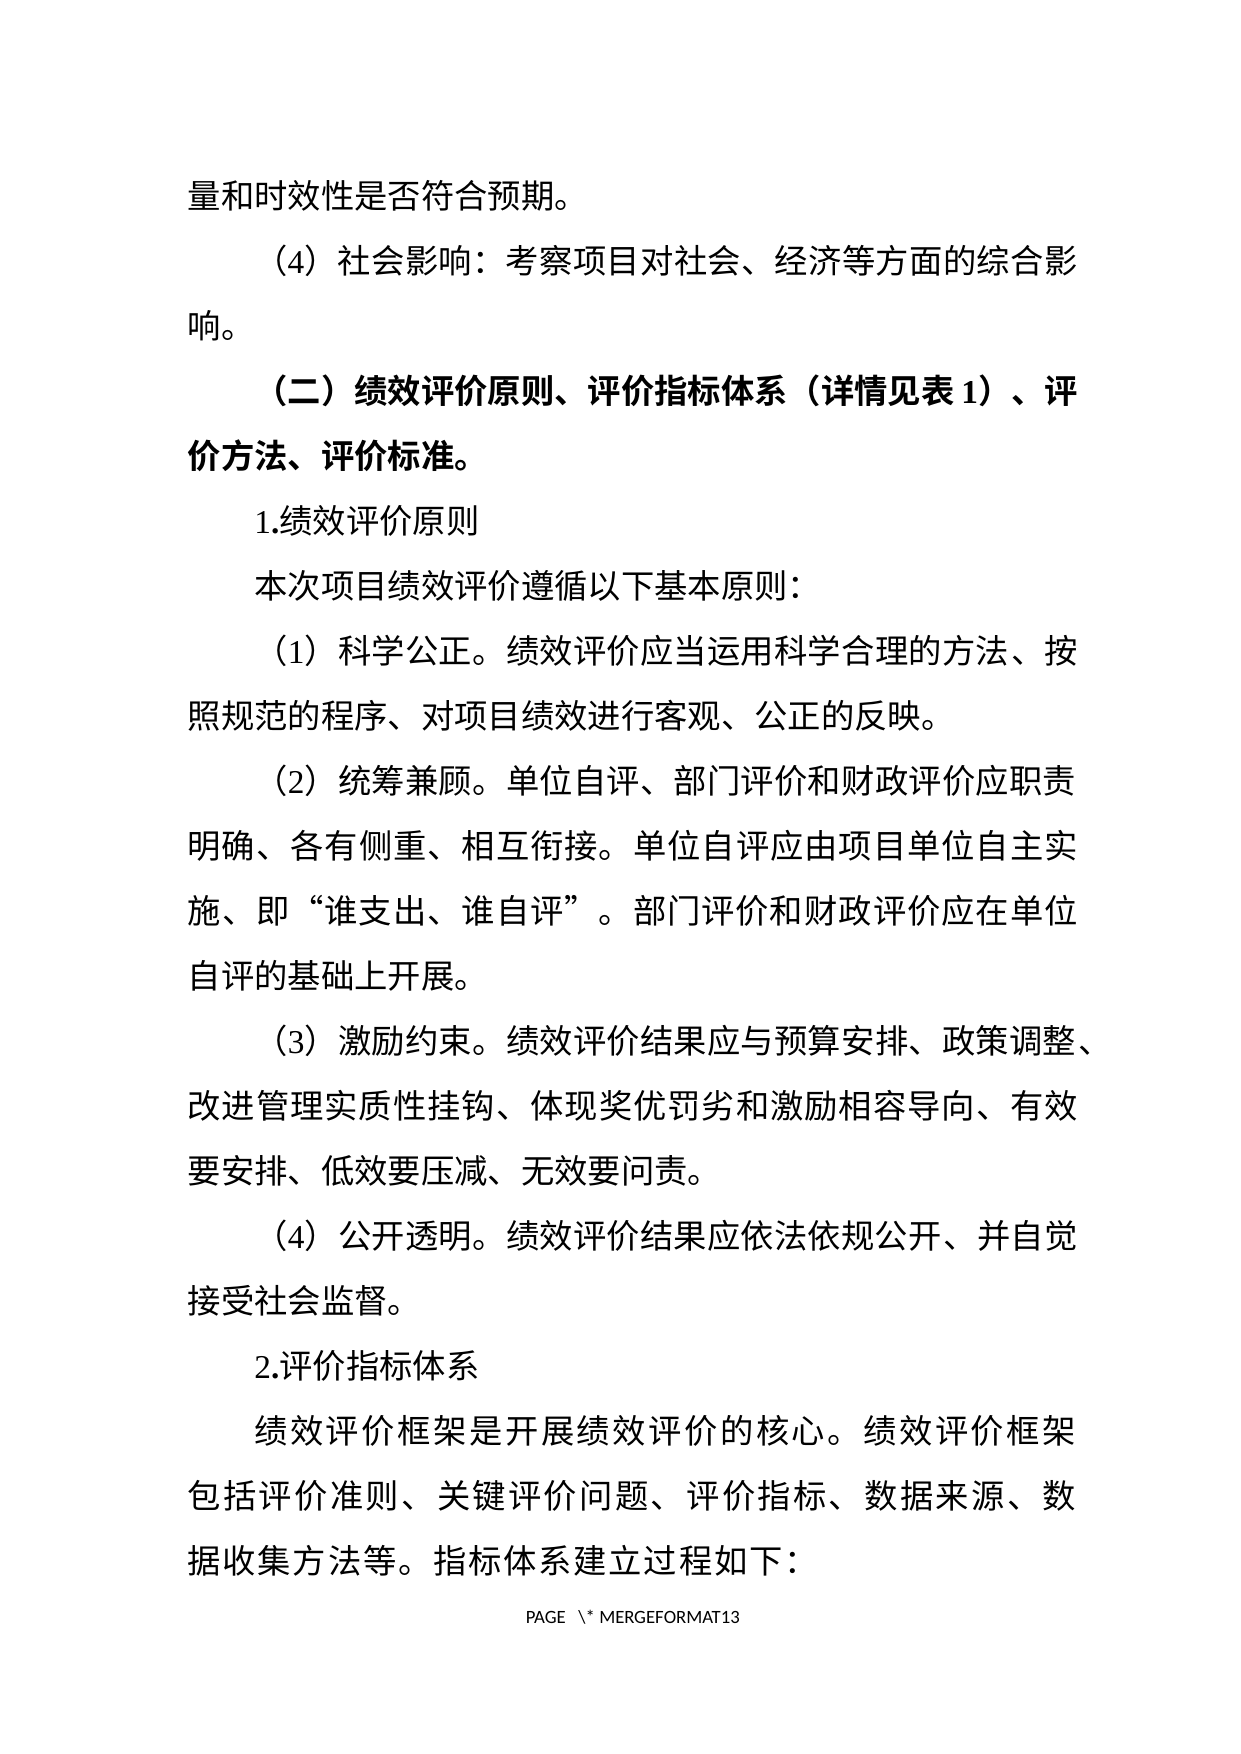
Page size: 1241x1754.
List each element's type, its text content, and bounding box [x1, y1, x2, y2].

title （4）公开透明。绩效评价结果应依法依规公开、并自觉接受社会监督。 [187, 1202, 1078, 1332]
title （1）科学公正。绩效评价应当运用科学合理的方法、按照规范的程序、对项目绩效进行客观、公正的反映。 [187, 617, 1078, 747]
text （二）绩效评价原则、评价指标体系（详情见表1）、评价方法、评价标准。 [187, 357, 1078, 487]
title （3）激励约束。绩效评价结果应与预算安排、政策调整、改进管理实质性挂钩、体现奖优罚劣和激励相容导向、有效要安排、低效要压减、无效要问责。 [187, 1007, 1078, 1202]
title 社会影响：考察项目对社会、经济等方面的综合影响。 [187, 227, 1078, 357]
title （2）统筹兼顾。单位自评、部门评价和财政评价应职责明确、各有侧重、相互衔接。单位自评应由项目单位自主实施、即“谁支出、谁自评”。部门评价和财政评价应在单位自评的基础上开展。 [187, 747, 1078, 1007]
text 本次项目绩效评价遵循以下基本原则： [187, 552, 1078, 617]
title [187, 162, 1078, 227]
text 绩效评价框架是开展绩效评价的核心。绩效评价框架包括评价准则、关键评价问题、评价指标、数据来源、数据收集方法等。指标体系建立过程如下： [187, 1397, 1078, 1592]
title 1.绩效评价原则 [187, 487, 1078, 552]
title 2.评价指标体系 [187, 1332, 1078, 1397]
